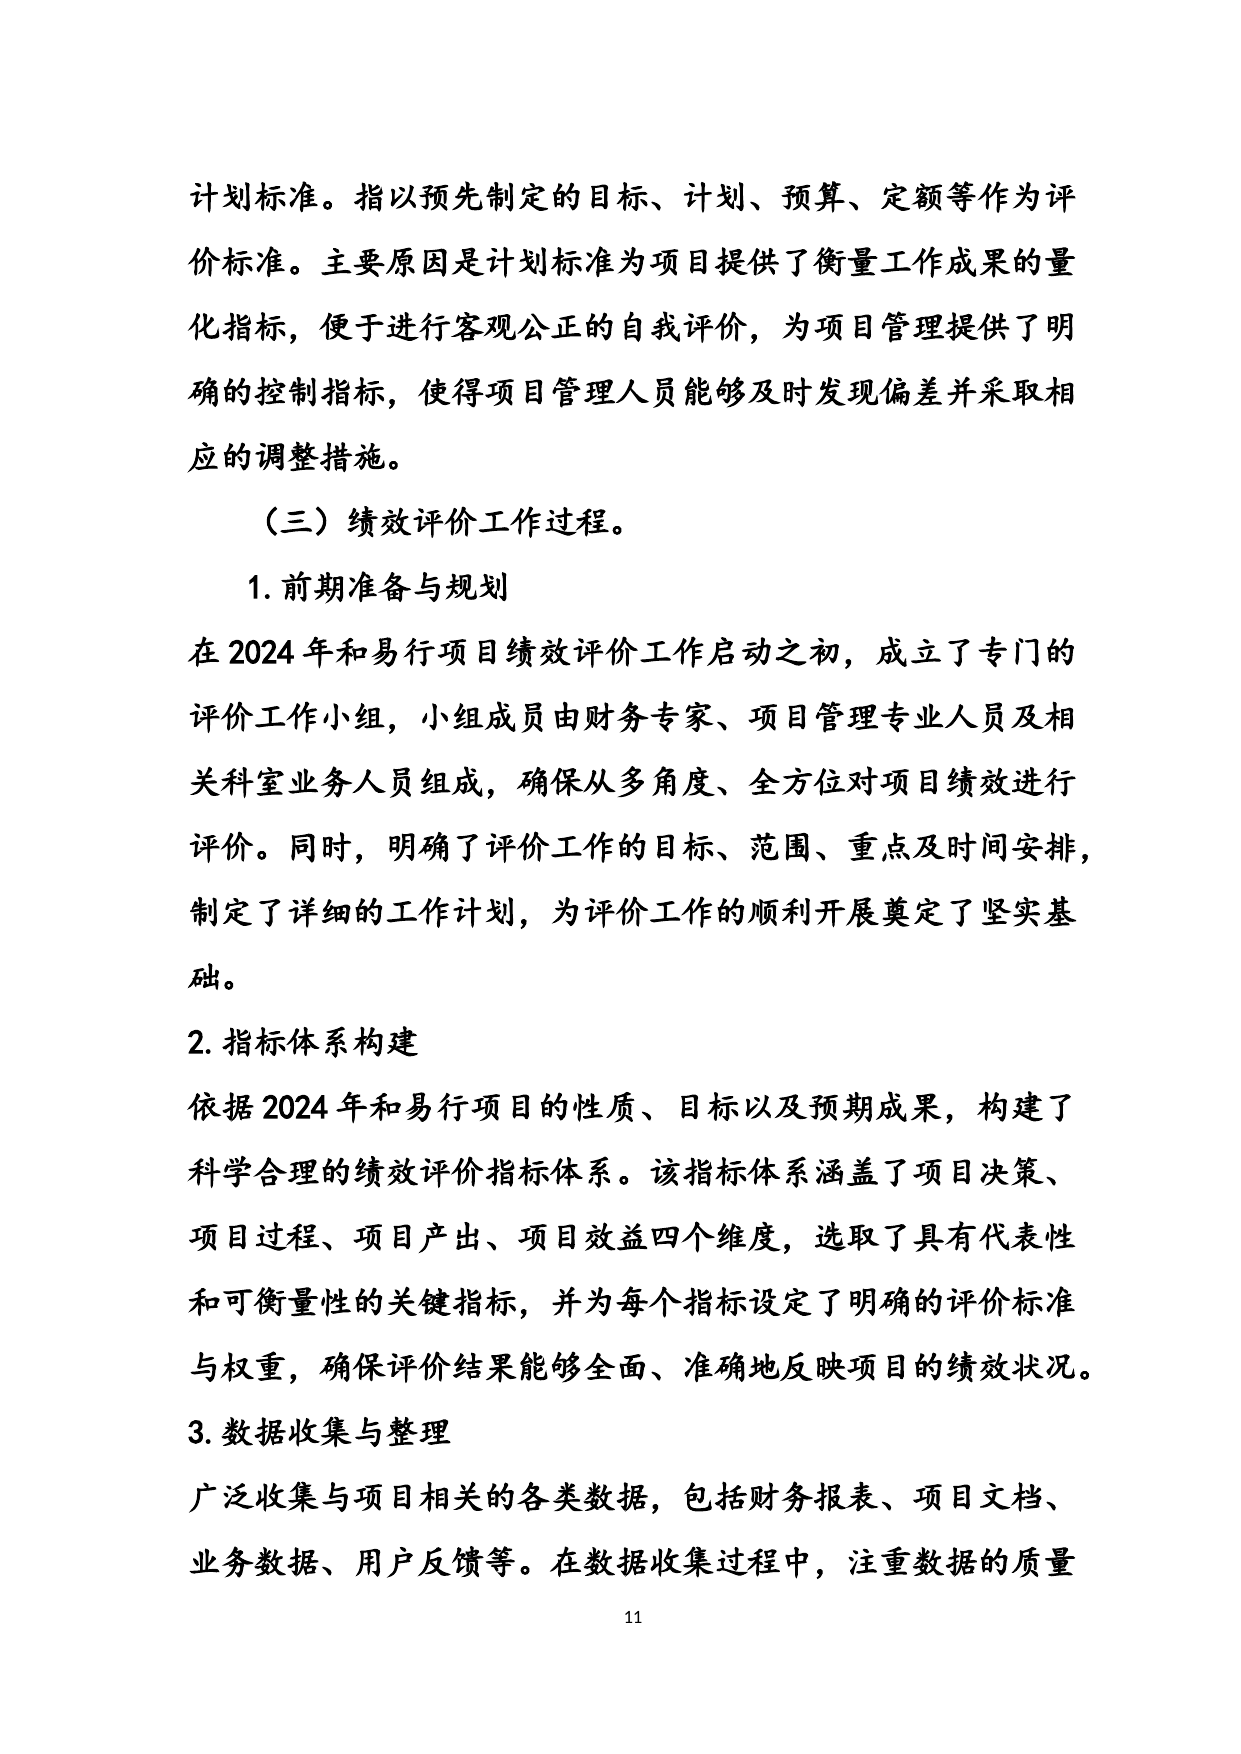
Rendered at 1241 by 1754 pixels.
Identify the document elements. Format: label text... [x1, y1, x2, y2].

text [187, 552, 1078, 1592]
text （三）绩效评价工作过程。 [187, 487, 1078, 552]
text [187, 162, 1078, 487]
